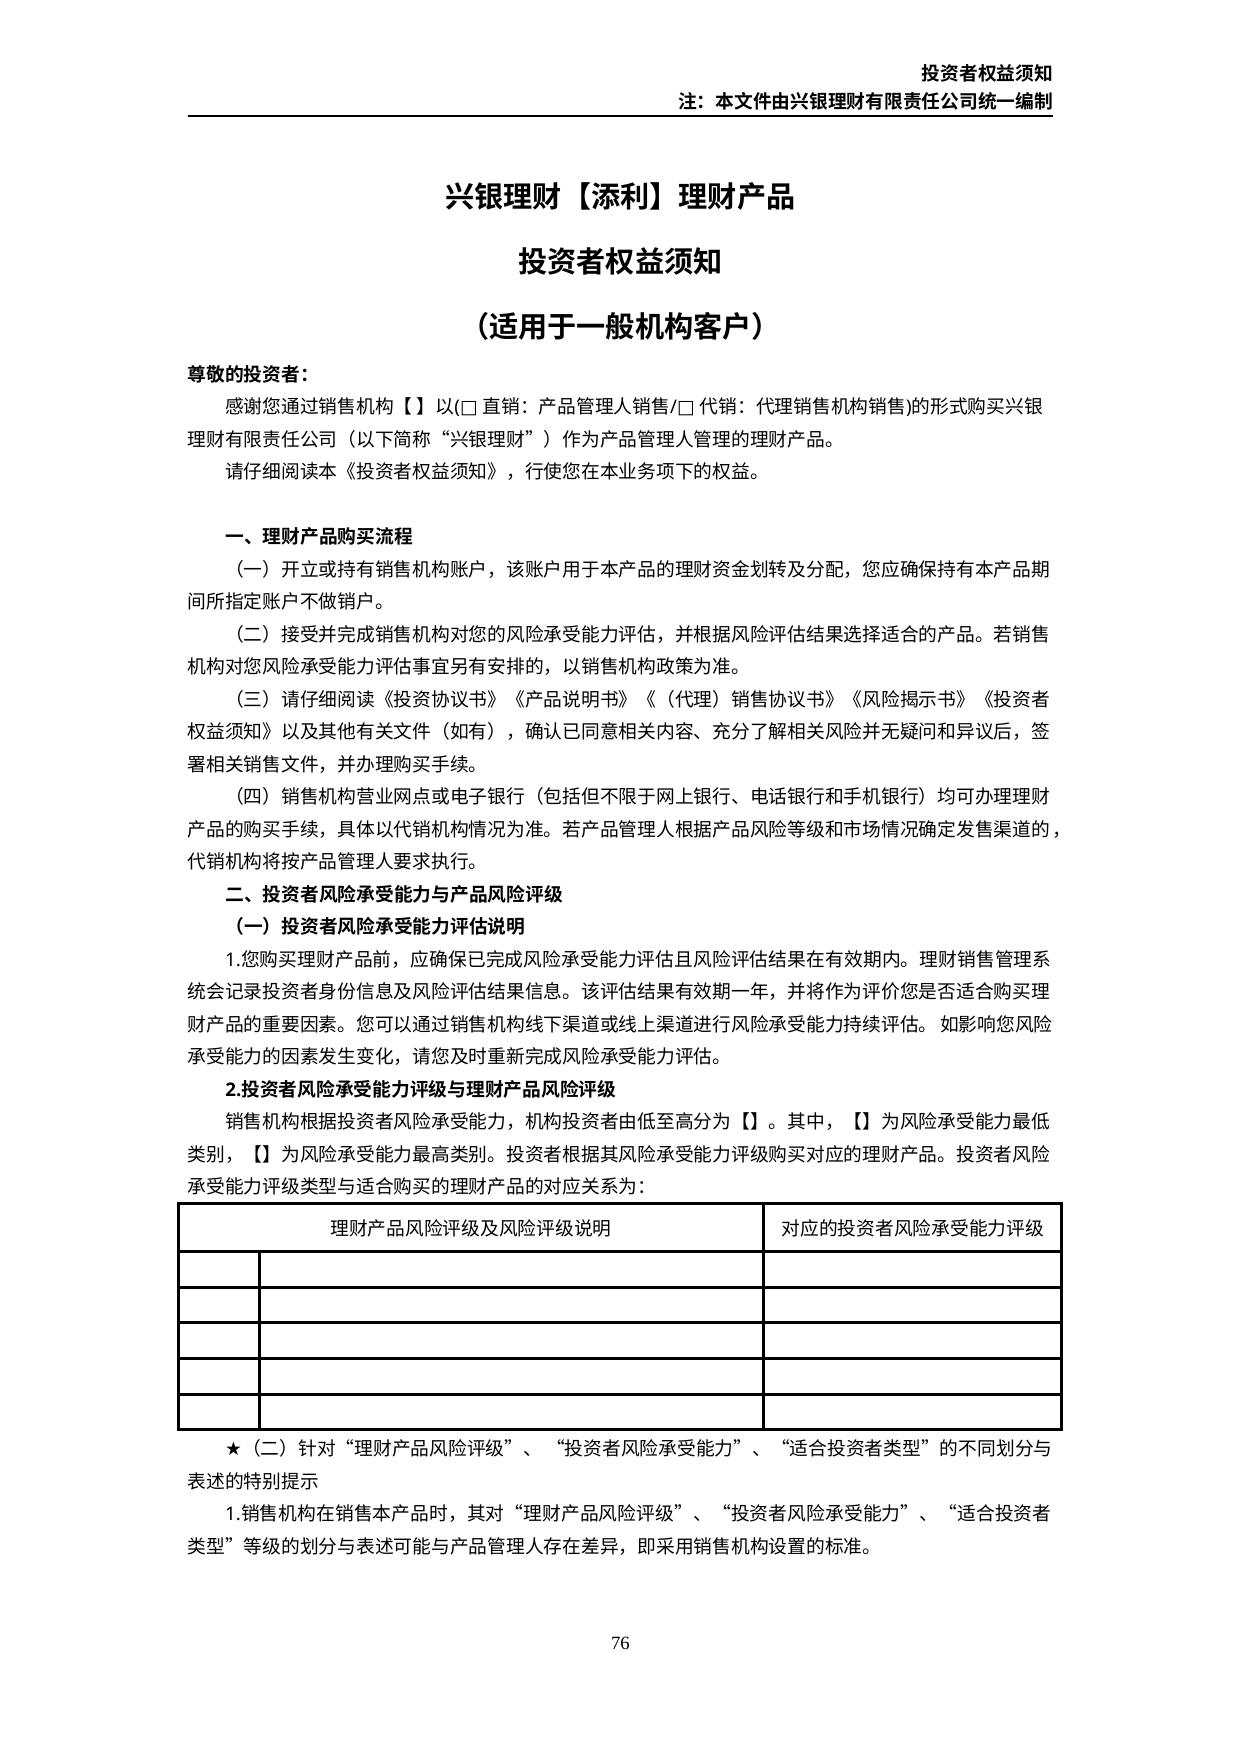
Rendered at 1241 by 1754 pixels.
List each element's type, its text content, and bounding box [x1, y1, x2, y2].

table_cell [261, 1396, 762, 1428]
text （三）请仔细阅读《投资协议书》《产品说明书》《（代理）销售协议书》《风险揭示书》《投资者权益须知》以及其他有关文件（如有），确认已同意相关内容、充分了解相关风险并无疑问和异议后，签署相关销售文件，并办理购买手续。 [187, 682, 1053, 779]
text （一）开立或持有销售机构账户，该账户用于本产品的理财资金划转及分配，您应确保持有本产品期间所指定账户不做销户。 [187, 552, 1053, 617]
table_cell [180, 1396, 258, 1428]
table_cell [180, 1253, 258, 1286]
table_cell [765, 1253, 1060, 1286]
text （二）接受并完成销售机构对您的风险承受能力评估，并根据风险评估结果选择适合的产品。若销售机构对您风险承受能力评估事宜另有安排的，以销售机构政策为准。 [187, 617, 1053, 682]
text （一）投资者风险承受能力评估说明 [187, 909, 1053, 942]
table_cell [765, 1324, 1060, 1357]
text 二、投资者风险承受能力与产品风险评级 [187, 877, 1053, 909]
text ★（二）针对“理财产品风险评级”、 “投资者风险承受能力”、“适合投资者类型”的不同划分与表述的特别提示 [187, 1431, 1053, 1496]
table_cell [261, 1360, 762, 1392]
text 投资者权益须知 [187, 227, 1053, 292]
text 感谢您通过销售机构【 】以(□ 直销：产品管理人销售/□ 代销：代理销售机构销售)的形式购买兴银理财有限责任公司（以下简称“兴银理财”）作为产品管理人管理的理财产品。 [187, 389, 1053, 454]
table_cell [765, 1360, 1060, 1392]
text 尊敬的投资者： [187, 357, 1053, 389]
table_cell [765, 1289, 1060, 1321]
text 1.销售机构在销售本产品时，其对“理财产品风险评级”、“投资者风险承受能力”、“适合投资者类型”等级的划分与表述可能与产品管理人存在差异，即采用销售机构设置的标准。 [187, 1496, 1053, 1561]
text 1.您购买理财产品前，应确保已完成风险承受能力评估且风险评估结果在有效期内。理财销售管理系统会记录投资者身份信息及风险评估结果信息。该评估结果有效期一年，并将作为评价您是否适合购买理财产品的重要因素。您可以通过销售机构线下渠道或线上渠道进行风险承受能力持续评估。如影响您风险承受能力的因素发生变化，请您及时重新完成风险承受能力评估。 [187, 942, 1053, 1072]
text 请仔细阅读本《投资者权益须知》，行使您在本业务项下的权益。 [187, 454, 1053, 487]
table_cell [261, 1289, 762, 1321]
table_cell [261, 1324, 762, 1357]
table_cell [180, 1360, 258, 1392]
table_header 对应的投资者风险承受能力评级 [765, 1205, 1060, 1250]
text （适用于一般机构客户） [187, 292, 1053, 357]
text （四）销售机构营业网点或电子银行（包括但不限于网上银行、电话银行和手机银行）均可办理理财产品的购买手续，具体以代销机构情况为准。若产品管理人根据产品风险等级和市场情况确定发售渠道的，代销机构将按产品管理人要求执行。 [187, 779, 1053, 877]
table_cell [180, 1289, 258, 1321]
text 一、理财产品购买流程 [187, 519, 1053, 552]
table_header 理财产品风险评级及风险评级说明 [180, 1205, 762, 1250]
text 兴银理财【添利】理财产品 [187, 162, 1053, 227]
table_cell [261, 1253, 762, 1286]
table_cell [765, 1396, 1060, 1428]
text 销售机构根据投资者风险承受能力，机构投资者由低至高分为【】。其中，【】为风险承受能力最低类别，【】为风险承受能力最高类别。投资者根据其风险承受能力评级购买对应的理财产品。投资者风险承受能力评级类型与适合购买的理财产品的对应关系为： [187, 1104, 1053, 1202]
table_cell [180, 1324, 258, 1357]
text 2.投资者风险承受能力评级与理财产品风险评级 [187, 1072, 1053, 1104]
